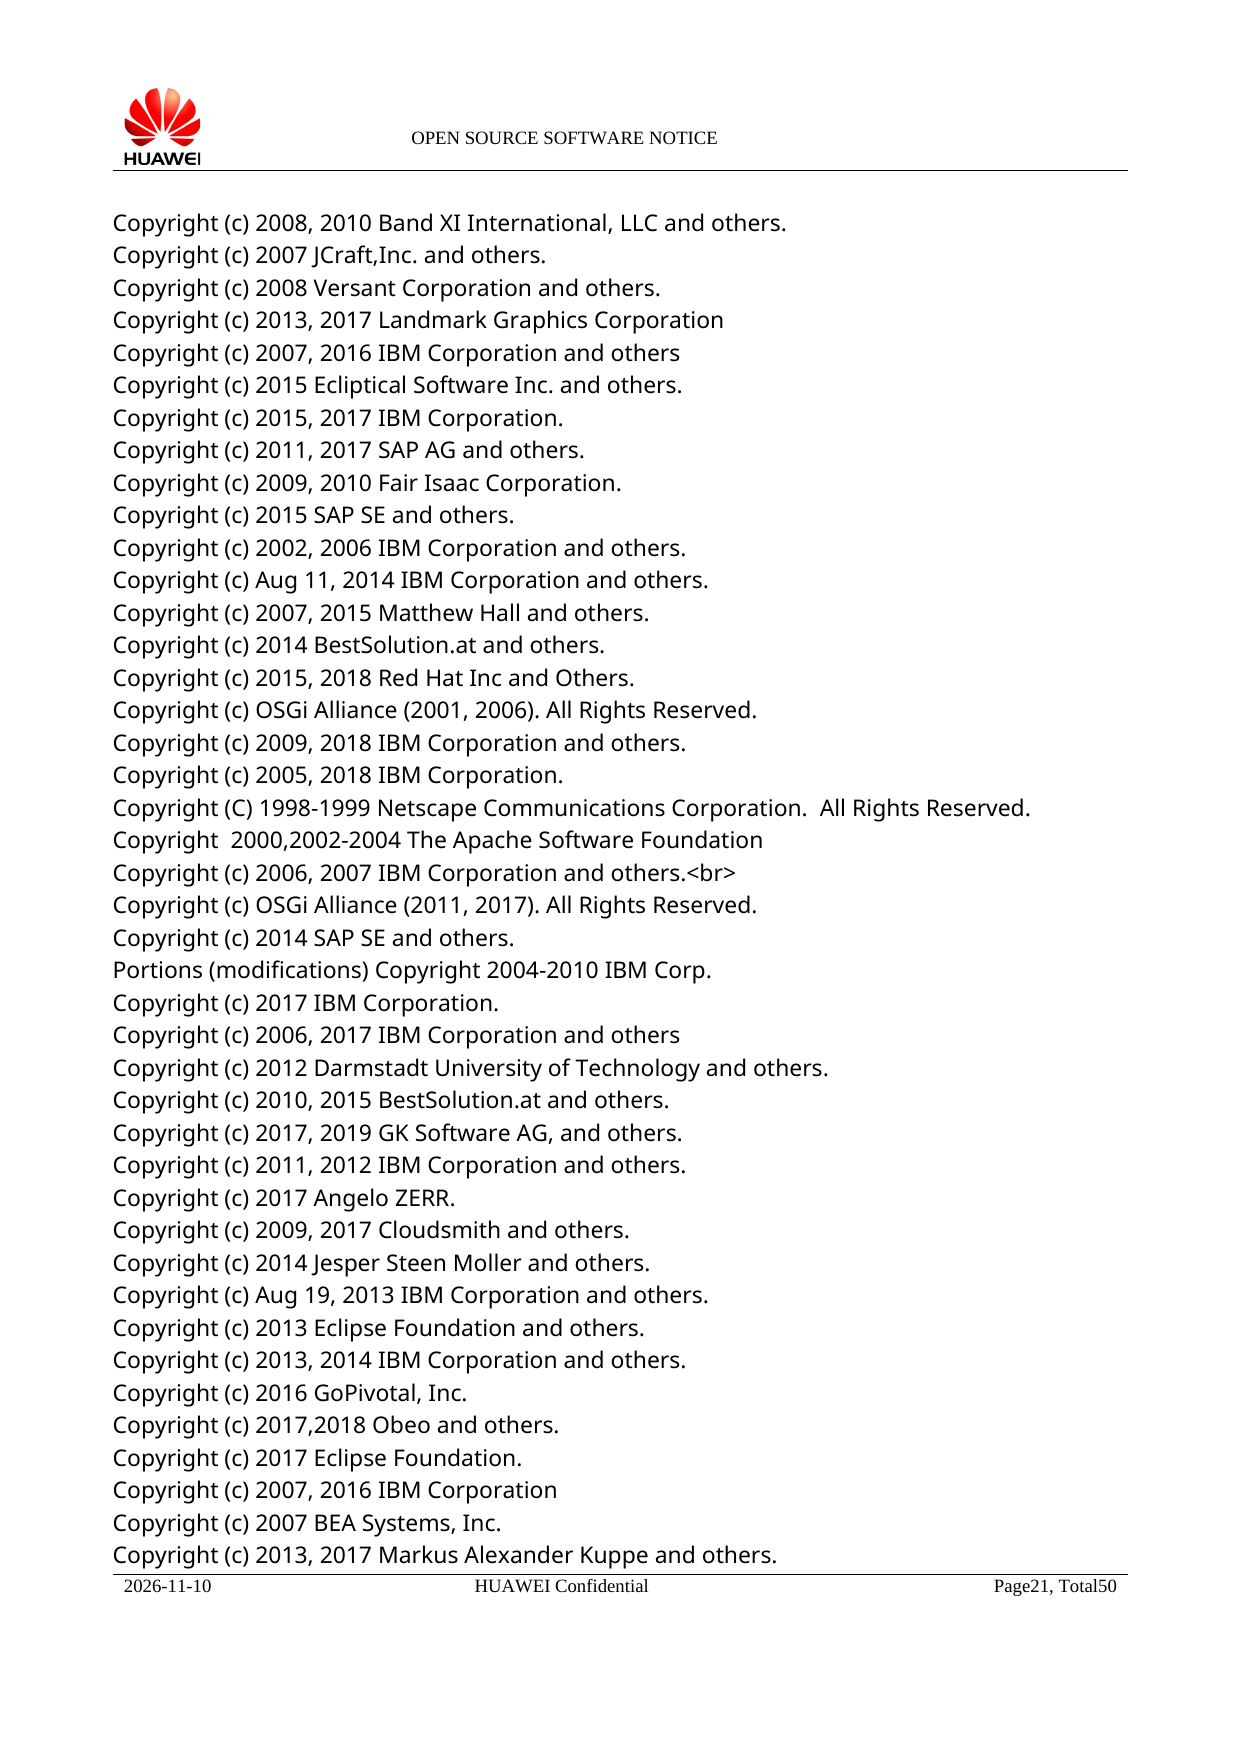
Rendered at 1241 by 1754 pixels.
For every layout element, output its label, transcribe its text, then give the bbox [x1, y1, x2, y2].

picture [124, 88, 201, 165]
